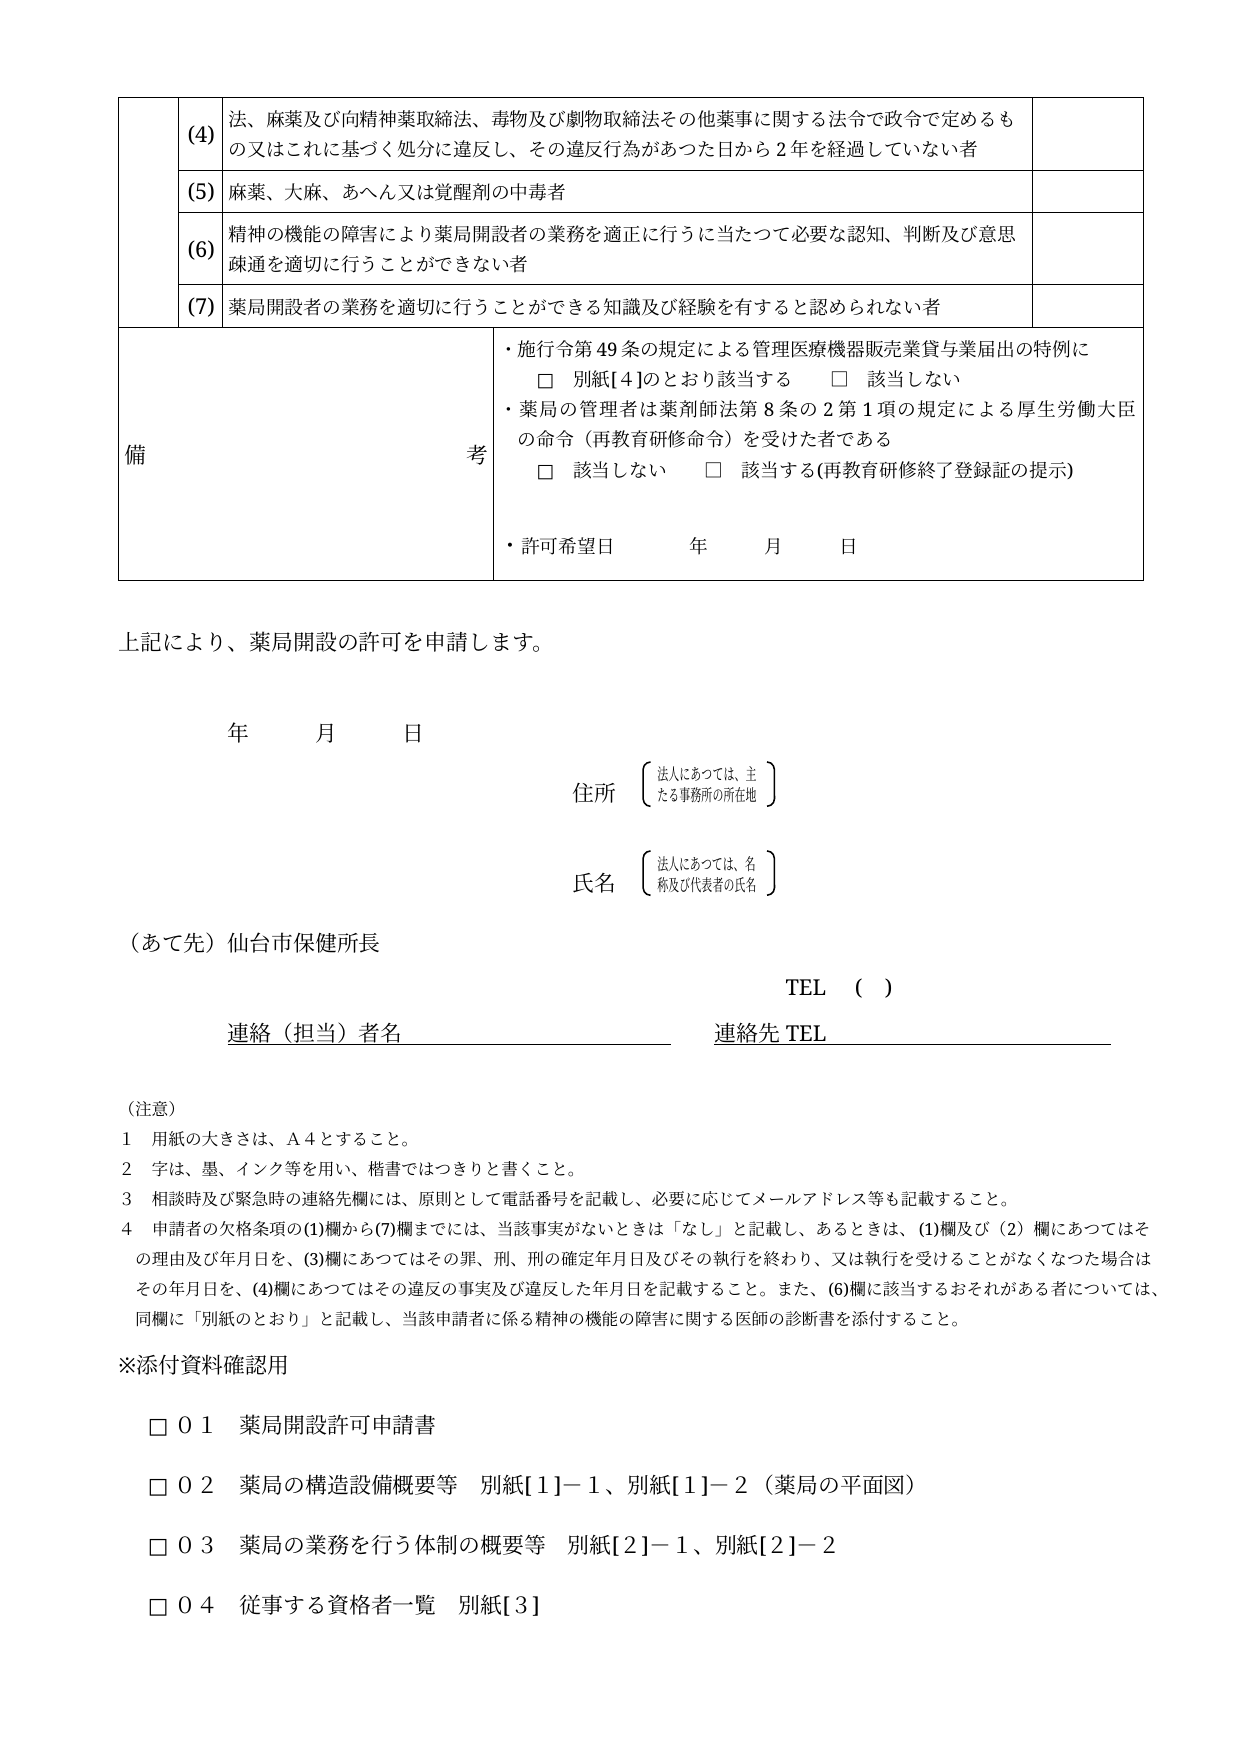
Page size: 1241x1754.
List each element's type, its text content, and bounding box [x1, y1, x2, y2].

text □ ０３ 薬局の業務を行う体制の概要等 別紙[２]－１、別紙[２]－２ [148, 1514, 1152, 1574]
table_cell [1033, 213, 1143, 284]
table_cell 備考 [119, 328, 493, 580]
text ３ 相談時及び緊急時の連絡先欄には、原則として電話番号を記載し、必要に応じてメールアドレス等も記載すること。 [118, 1183, 1152, 1213]
text ※添付資料確認用 [118, 1333, 1152, 1394]
table_cell (4) [179, 98, 222, 169]
table_cell [1033, 98, 1143, 169]
text ２ 字は、墨、インク等を用い、楷書ではつきりと書くこと。 [118, 1153, 1152, 1183]
table_cell 精神の機能の障害により薬局開設者の業務を適正に行うに当たつて必要な認知、判断及び意思疎通を適切に行うことができない者 [223, 213, 1032, 284]
table_cell 法、麻薬及び向精神薬取締法、毒物及び劇物取締法その他薬事に関する法令で政令で定めるもの又はこれに基づく処分に違反し、その違反行為があつた日から2年を経過していない者 [223, 98, 1032, 169]
table_cell (7) [179, 285, 222, 327]
table_cell (5) [179, 171, 222, 212]
text 氏名 [118, 852, 1130, 912]
text □ ０２ 薬局の構造設備概要等 別紙[１]－１、別紙[１]－２（薬局の平面図） [148, 1454, 1152, 1514]
table_cell (6) [179, 213, 222, 284]
text １ 用紙の大きさは、Ａ４とすること。 [118, 1123, 1152, 1153]
text 上記により、薬局開設の許可を申請します。 [118, 611, 1152, 671]
table_cell [1033, 171, 1143, 212]
text TEL ( ) [118, 972, 1152, 1002]
text （あて先）仙台市保健所長 [118, 912, 1152, 972]
text 連絡（担当）者名 連絡先 TEL [118, 1002, 1152, 1063]
text ４ 申請者の欠格条項の(1)欄から(7)欄までには、当該事実がないときは「なし」と記載し、あるときは、(1)欄及び（2）欄にあつてはその理由及び年月日を、(3)欄にあつてはその罪、刑、刑の確定年月日及びその執行を終わり、又は執行を受けることがなくなつた場合はその年月日を、(4)欄にあつてはその違反の事実及び違反した年月日を記載すること。また、(6)欄に該当するおそれがある者については、同欄に「別紙のとおり」と記載し、当該申請者に係る精神の機能の障害に関する医師の診断書を添付すること。 [118, 1213, 1152, 1333]
text □ ０４ 従事する資格者一覧 別紙[３] [148, 1574, 1152, 1634]
table_cell 麻薬、大麻、あへん又は覚醒剤の中毒者 [223, 171, 1032, 212]
text 年 月 日 [118, 701, 1152, 762]
table_cell [1033, 285, 1143, 327]
text □ ０１ 薬局開設許可申請書 [148, 1394, 1152, 1454]
table_cell 薬局開設者の業務を適切に行うことができる知識及び経験を有すると認められない者 [223, 285, 1032, 327]
text 住所 [118, 762, 1143, 822]
text （注意） [118, 1093, 1152, 1123]
table_cell ・施行令第49条の規定による管理医療機器販売業貸与業届出の特例に □ 別紙[４]のとおり該当する □ 該当しない ・薬局の管理者は薬剤師法第8条の2第1項の規定による厚生労働大臣 の命令（再教育研修命令）を受けた者である □ 該当しない □ 該当する(再教育研修終了登録証の提示) ・許可希望日 年 月 日 [494, 328, 1143, 580]
